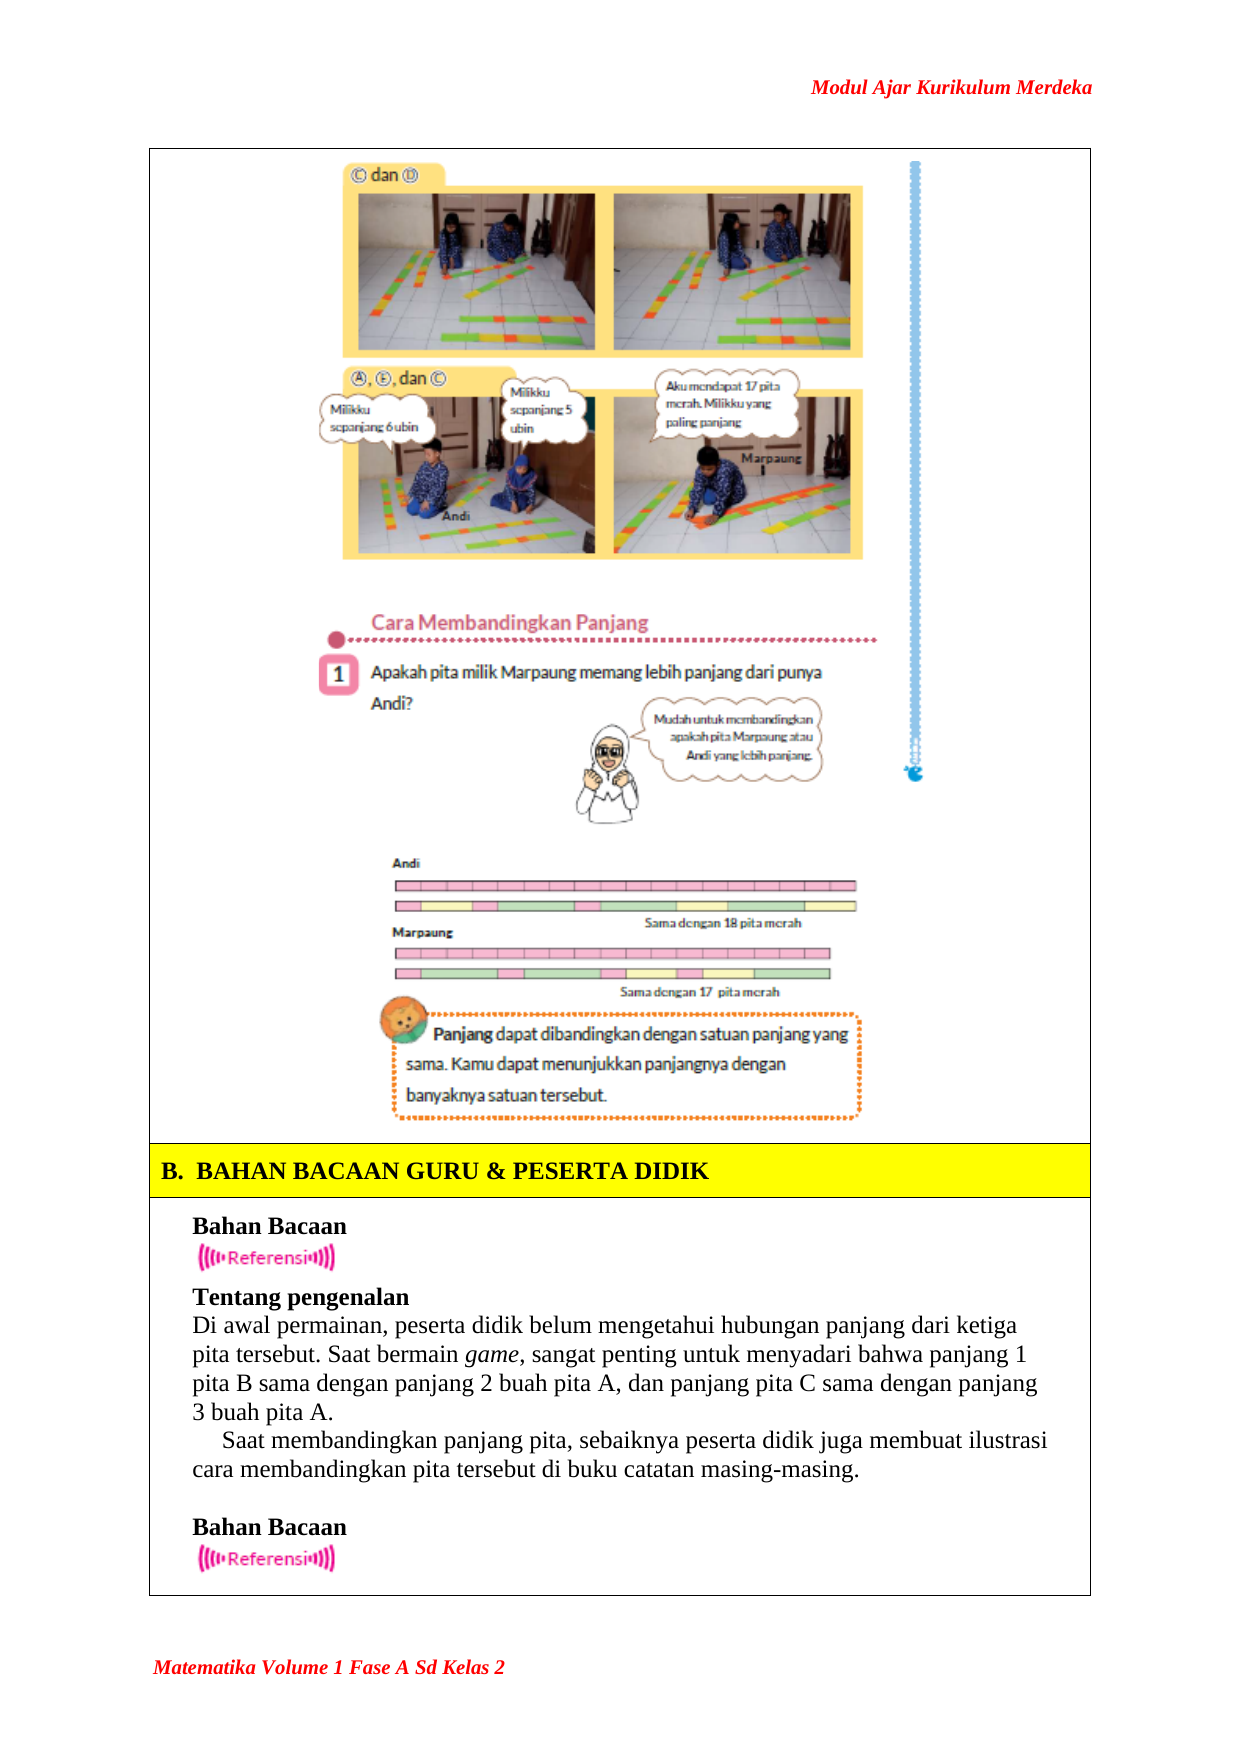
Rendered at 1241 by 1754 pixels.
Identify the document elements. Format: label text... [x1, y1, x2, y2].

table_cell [150, 1198, 1090, 1595]
table_cell B. BAHAN BACAAN GURU & PESERTA DIDIK [150, 1144, 1090, 1197]
picture [192, 1239, 341, 1282]
picture [192, 1540, 341, 1583]
picture [375, 844, 873, 1130]
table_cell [150, 149, 1090, 1142]
picture [318, 161, 929, 832]
